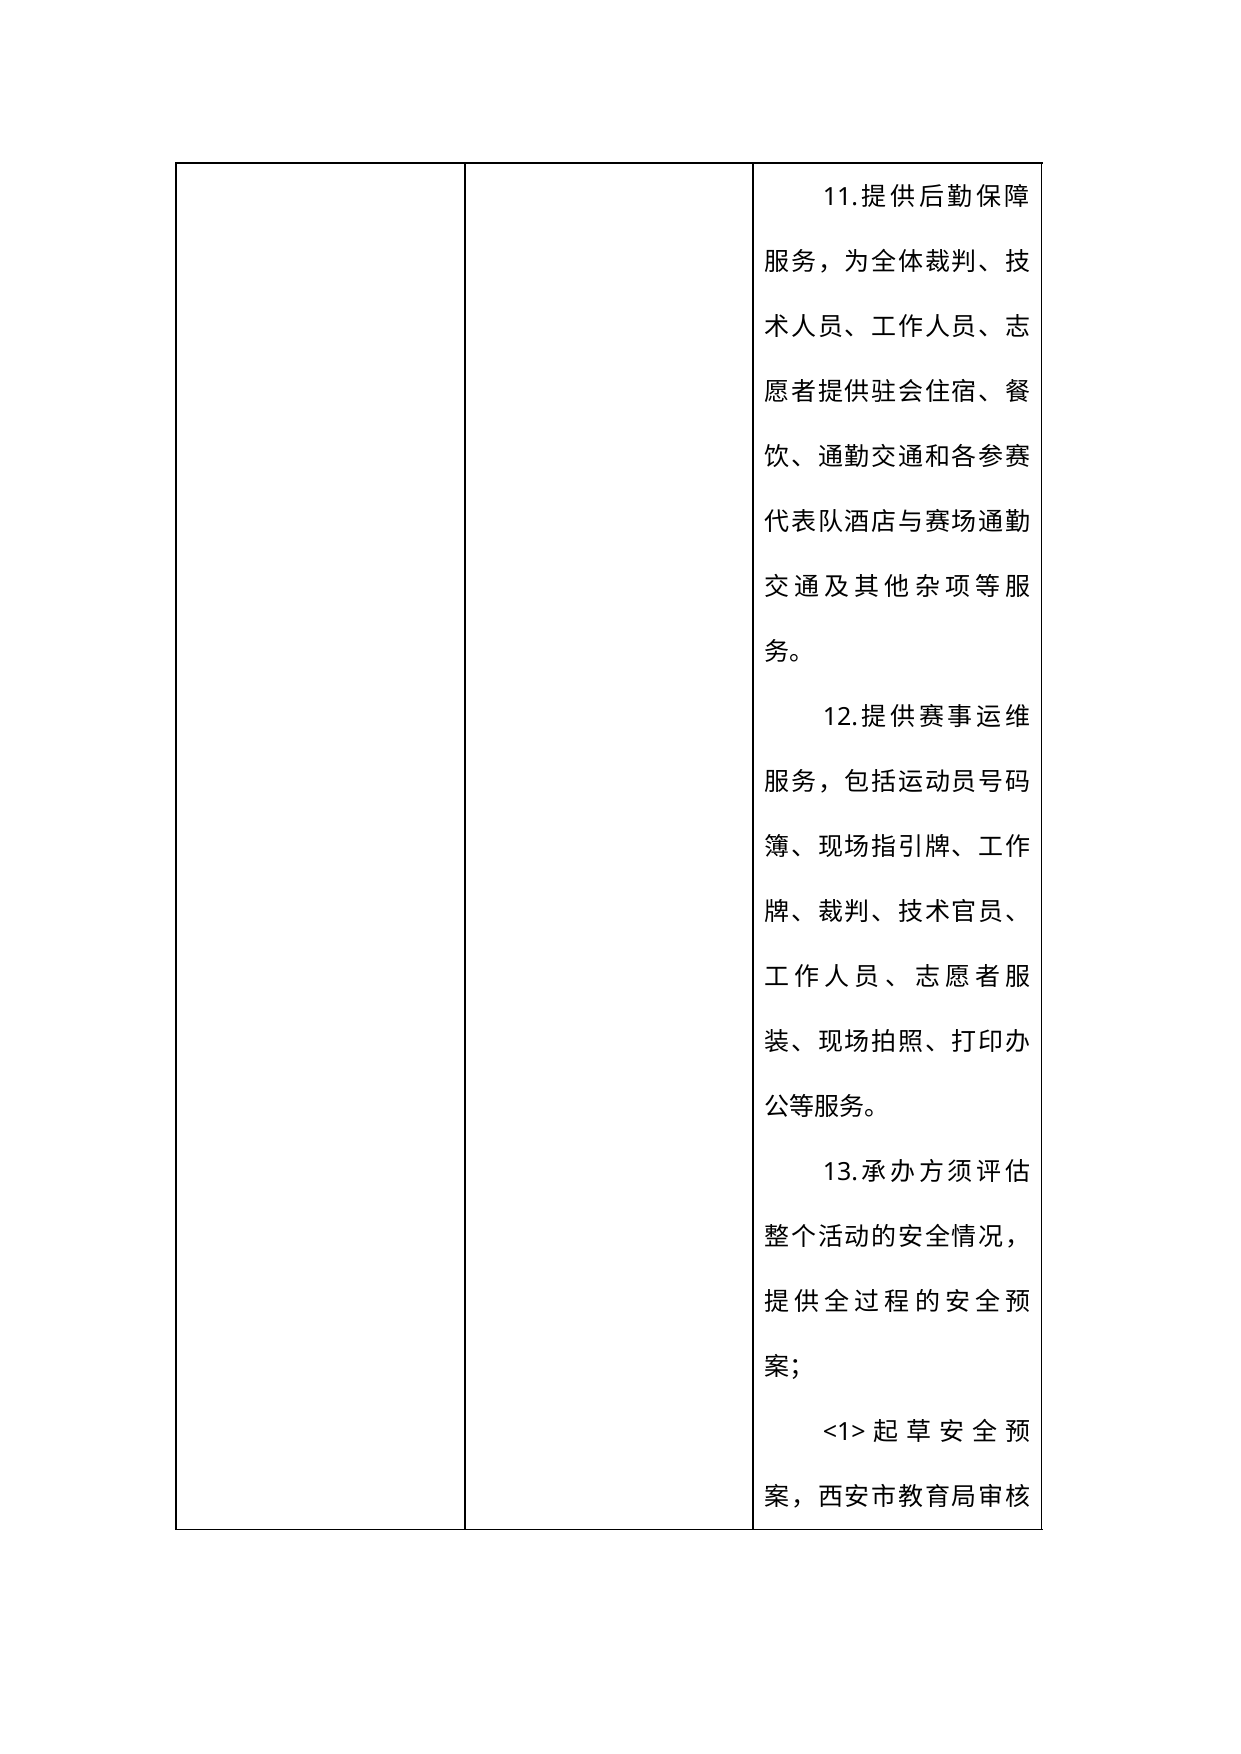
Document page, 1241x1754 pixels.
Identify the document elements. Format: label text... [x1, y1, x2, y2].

table_cell 1 [177, 164, 464, 1528]
table_cell [466, 164, 752, 1528]
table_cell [754, 164, 1041, 1528]
